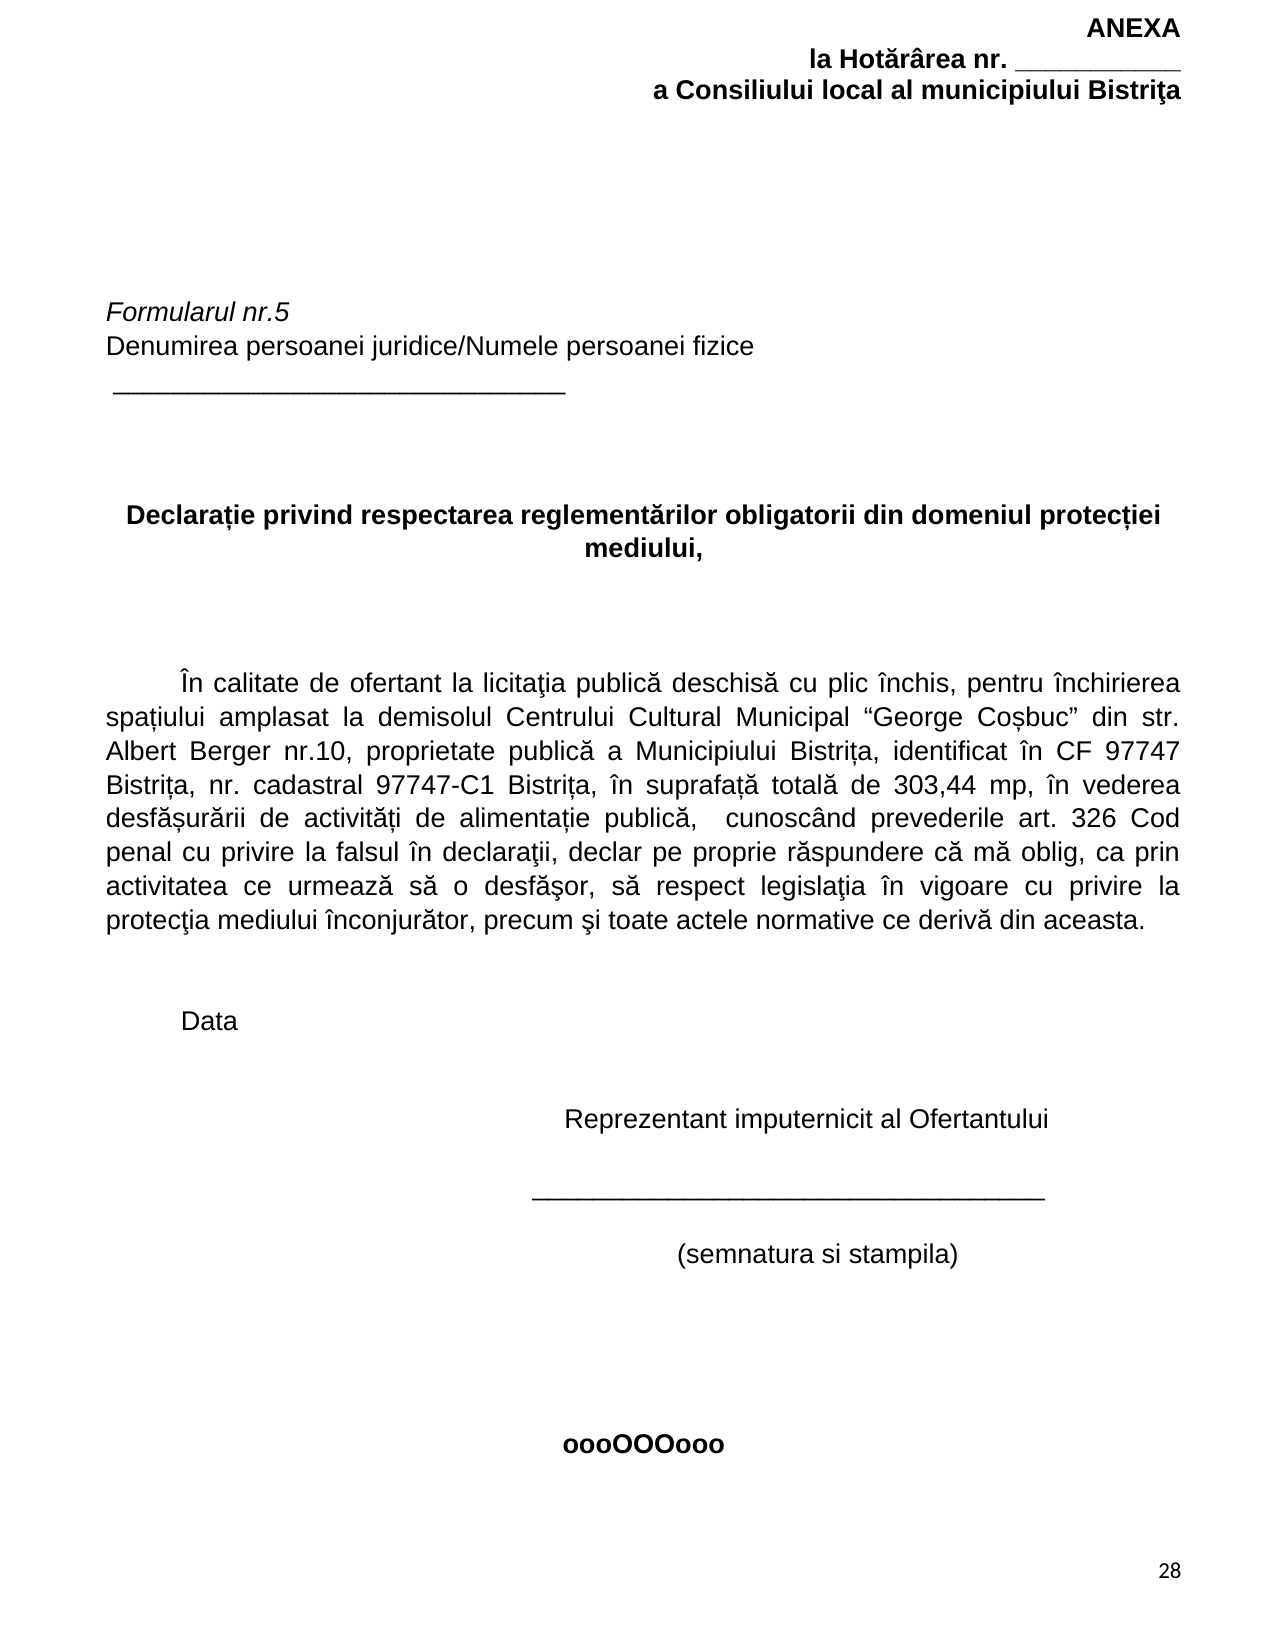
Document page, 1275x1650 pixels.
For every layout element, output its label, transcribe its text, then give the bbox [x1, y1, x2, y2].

text __________________________________ [106, 1170, 1181, 1201]
text ______________________________ [106, 364, 1181, 395]
text Declarație privind respectarea reglementărilor obligatorii din domeniul protecției mediului, [106, 499, 1181, 564]
text Reprezentant imputernicit al Ofertantului [106, 1103, 1181, 1134]
text Data [106, 1005, 1181, 1036]
text În calitate de ofertant la licitaţia publică deschisă cu plic închis, pentru închirierea spațiului amplasat la demisolul Centrului Cultural Municipal “George Coșbuc” din str. Albert Berger nr.10, proprietate publică a Municipiului Bistrița, identificat în CF 97747 Bistrița, nr. cadastral 97747-C1 Bistrița, în suprafață totală de 303,44 mp, în vederea desfășurării de activități de alimentație publică, cunoscând prevederile art. 326 Cod penal cu privire la falsul în declaraţii, declar pe proprie răspundere că mă oblig, ca prin activitatea ce urmează să o desfăşor, să respect legislaţia în vigoare cu privire la protecţia mediului înconjurător, precum şi toate actele normative ce derivă din aceasta. [106, 667, 1181, 935]
text (semnatura si stampila) [106, 1238, 1181, 1269]
text Denumirea persoanei juridice/Numele persoanei fizice [106, 330, 1181, 361]
text Formularul nr.5 [106, 296, 1181, 327]
text oooOOOooo [106, 1428, 1181, 1459]
